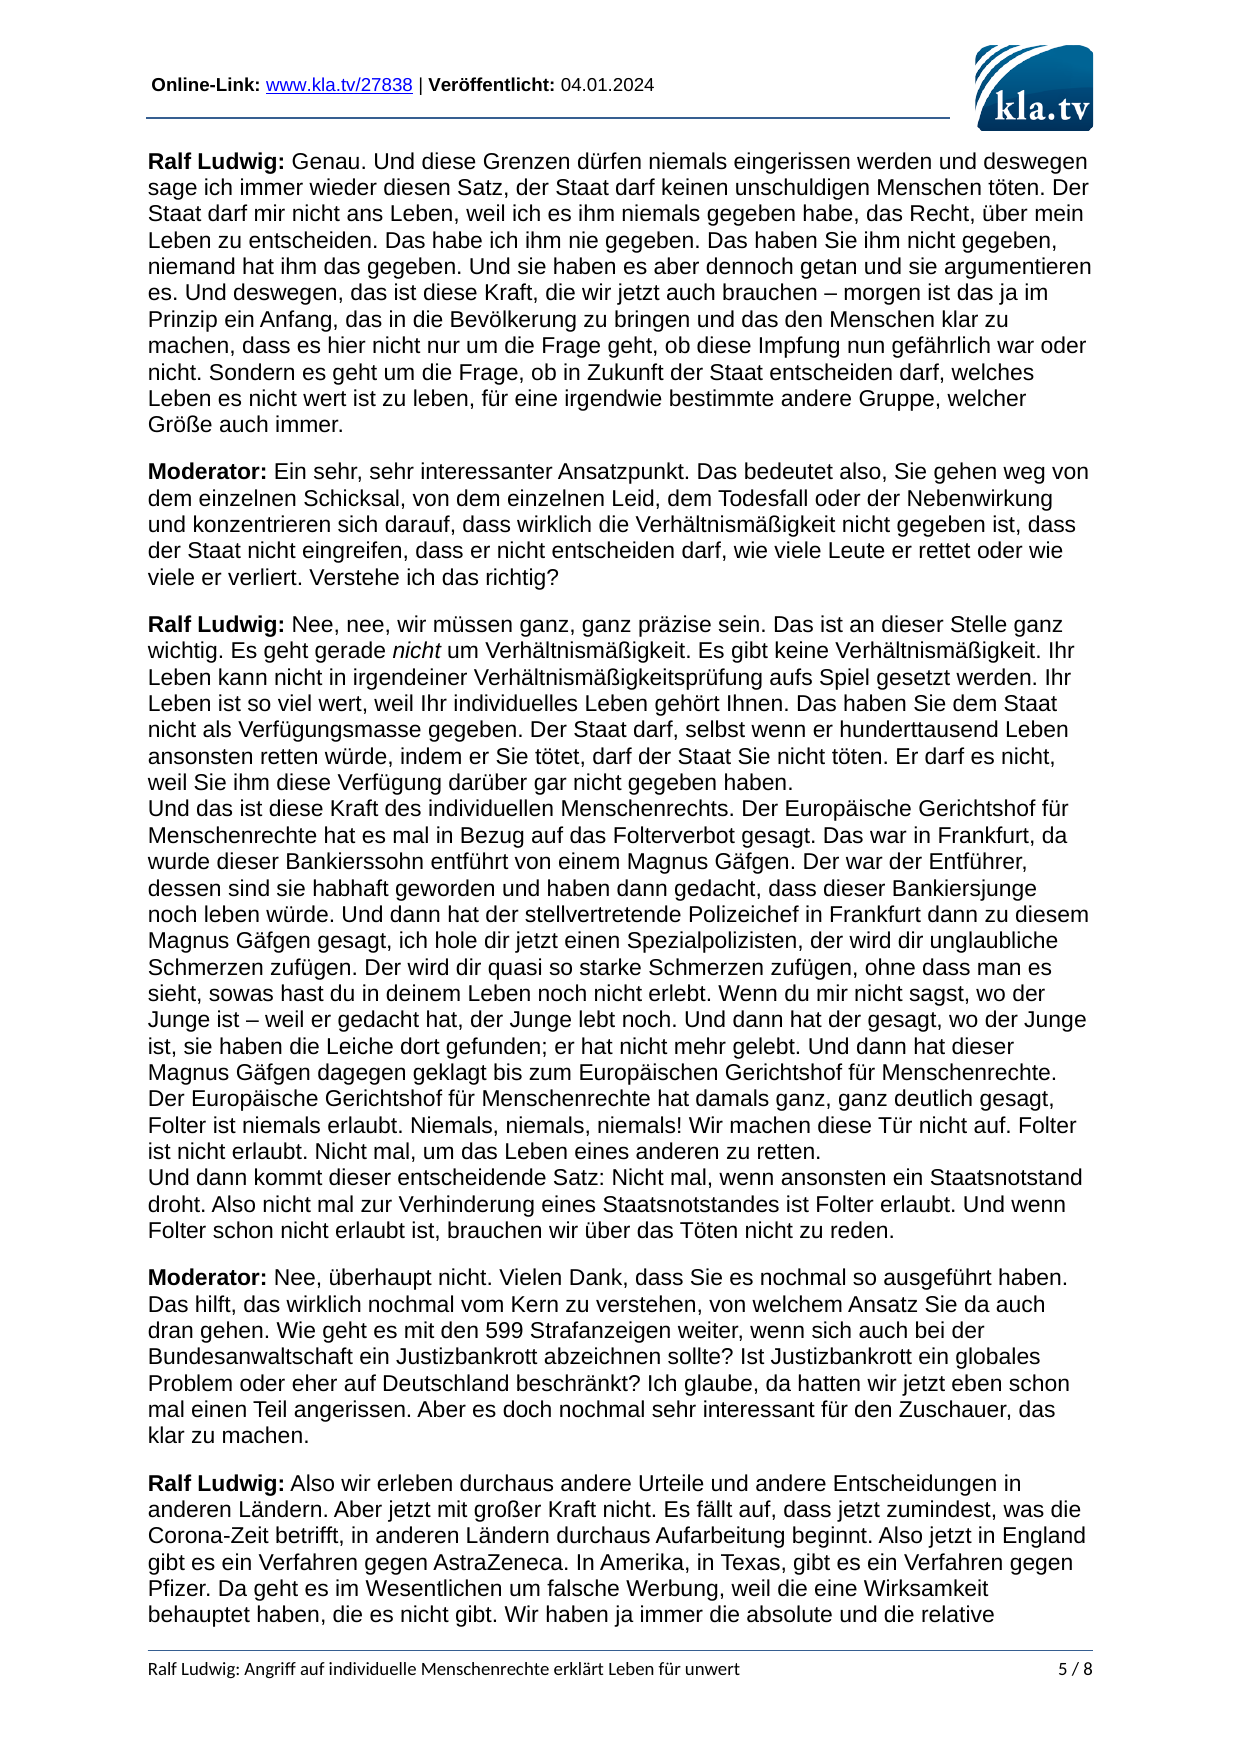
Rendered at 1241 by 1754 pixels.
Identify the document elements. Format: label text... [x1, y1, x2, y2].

picture [1084, 45, 1093, 51]
text Moderator: Ein sehr, sehr interessanter Ansatzpunkt. Das bedeutet also, Sie gehen weg von dem einzelnen Schicksal, von dem einzelnen Leid, dem Todesfall oder der Nebenwirkung und konzentrieren sich darauf, dass wirklich die Verhältnismäßigkeit nicht gegeben ist, dass der Staat nicht eingreifen, dass er nicht entscheiden darf, wie viele Leute er rettet oder wie viele er verliert. Verstehe ich das richtig? [148, 458, 1093, 590]
text Moderator: Nee, überhaupt nicht. Vielen Dank, dass Sie es nochmal so ausgeführt haben. Das hilft, das wirklich nochmal vom Kern zu verstehen, von welchem Ansatz Sie da auch dran gehen. Wie geht es mit den 599 Strafanzeigen weiter, wenn sich auch bei der Bundesanwaltschaft ein Justizbankrott abzeichnen sollte? Ist Justizbankrott ein globales Problem oder eher auf Deutschland beschränkt? Ich glaube, da hatten wir jetzt eben schon mal einen Teil angerissen. Aber es doch nochmal sehr interessant für den Zuschauer, das klar zu machen. [148, 1264, 1093, 1449]
text Ralf Ludwig: Genau. Und diese Grenzen dürfen niemals eingerissen werden und deswegen sage ich immer wieder diesen Satz, der Staat darf keinen unschuldigen Menschen töten. Der Staat darf mir nicht ans Leben, weil ich es ihm niemals gegeben habe, das Recht, über mein Leben zu entscheiden. Das habe ich ihm nie gegeben. Das haben Sie ihm nicht gegeben, niemand hat ihm das gegeben. Und sie haben es aber dennoch getan und sie argumentieren es. Und deswegen, das ist diese Kraft, die wir jetzt auch brauchen ‒ morgen ist das ja im Prinzip ein Anfang, das in die Bevölkerung zu bringen und das den Menschen klar zu machen, dass es hier nicht nur um die Frage geht, ob diese Impfung nun gefährlich war oder nicht. Sondern es geht um die Frage, ob in Zukunft der Staat entscheiden darf, welches Leben es nicht wert ist zu leben, für eine irgendwie bestimmte andere Gruppe, welcher Größe auch immer. [148, 148, 1093, 437]
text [148, 1469, 1093, 1628]
text Ralf Ludwig: Nee, nee, wir müssen ganz, ganz präzise sein. Das ist an dieser Stelle ganz wichtig. Es geht gerade nicht um Verhältnismäßigkeit. Es gibt keine Verhältnismäßigkeit. Ihr Leben kann nicht in irgendeiner Verhältnismäßigkeitsprüfung aufs Spiel gesetzt werden. Ihr Leben ist so viel wert, weil Ihr individuelles Leben gehört Ihnen. Das haben Sie dem Staat nicht als Verfügungsmasse gegeben. Der Staat darf, selbst wenn er hunderttausend Leben ansonsten retten würde, indem er Sie tötet, darf der Staat Sie nicht töten. Er darf es nicht, weil Sie ihm diese Verfügung darüber gar nicht gegeben haben. Und das ist diese Kraft des individuellen Menschenrechts. Der Europäische Gerichtshof für Menschenrechte hat es mal in Bezug auf das Folterverbot gesagt. Das war in Frankfurt, da wurde dieser Bankierssohn entführt von einem Magnus Gäfgen. Der war der Entführer, dessen sind sie habhaft geworden und haben dann gedacht, dass dieser Bankiersjunge noch leben würde. Und dann hat der stellvertretende Polizeichef in Frankfurt dann zu diesem Magnus Gäfgen gesagt, ich hole dir jetzt einen Spezialpolizisten, der wird dir unglaubliche Schmerzen zufügen. Der wird dir quasi so starke Schmerzen zufügen, ohne dass man es sieht, sowas hast du in deinem Leben noch nicht erlebt. Wenn du mir nicht sagst, wo der Junge ist ‒ weil er gedacht hat, der Junge lebt noch. Und dann hat der gesagt, wo der Junge ist, sie haben die Leiche dort gefunden; er hat nicht mehr gelebt. Und dann hat dieser Magnus Gäfgen dagegen geklagt bis zum Europäischen Gerichtshof für Menschenrechte. Der Europäische Gerichtshof für Menschenrechte hat damals ganz, ganz deutlich gesagt, Folter ist niemals erlaubt. Niemals, niemals, niemals! Wir machen diese Tür nicht auf. Folter ist nicht erlaubt. Nicht mal, um das Leben eines anderen zu retten. Und dann kommt dieser entscheidende Satz: Nicht mal, wenn ansonsten ein Staatsnotstand droht. Also nicht mal zur Verhinderung eines Staatsnotstandes ist Folter erlaubt. Und wenn Folter schon nicht erlaubt ist, brauchen wir über das Töten nicht zu reden. [148, 611, 1093, 1243]
picture [974, 45, 1093, 130]
